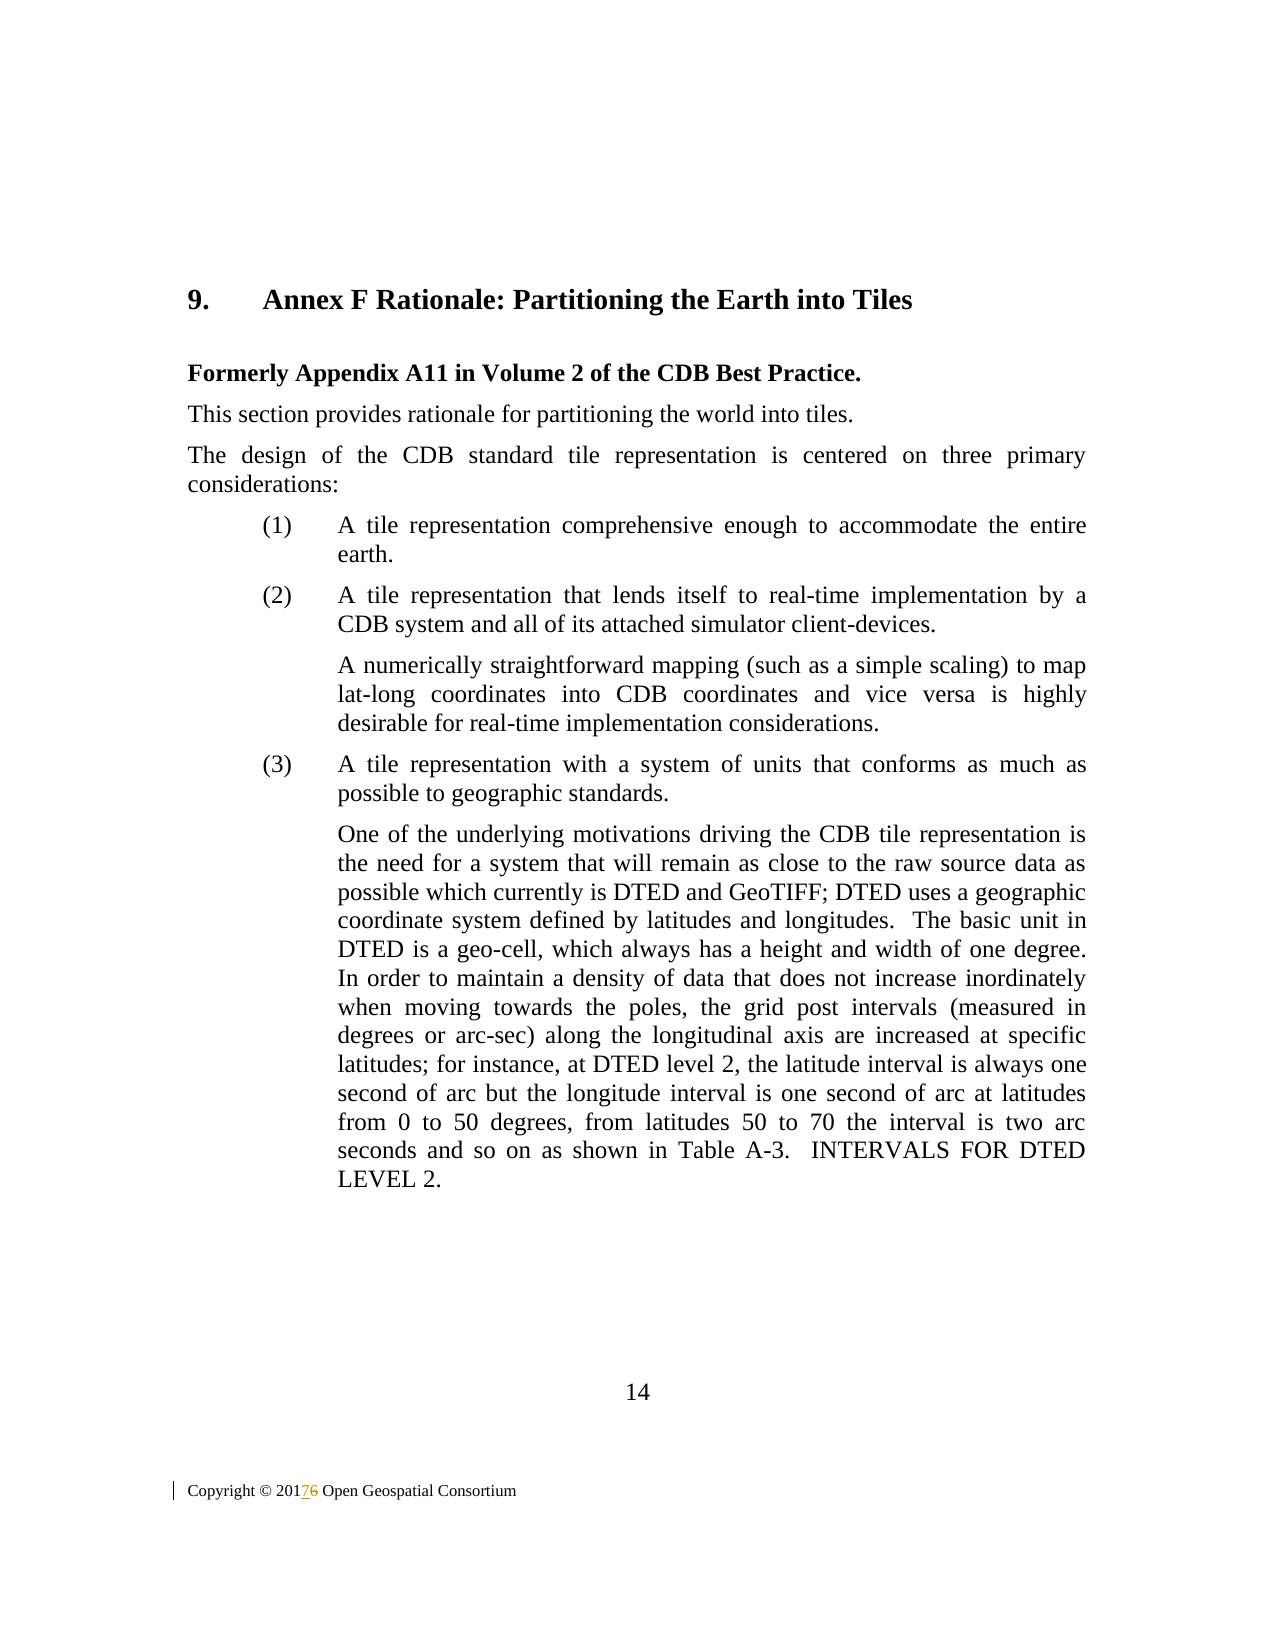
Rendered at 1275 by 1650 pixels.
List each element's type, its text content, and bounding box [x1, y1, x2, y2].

text This section provides rationale for partitioning the world into tiles. [187, 399, 1087, 428]
subtitle Annex F Rationale: Partitioning the Earth into Tiles [187, 282, 1087, 316]
list A tile representation that lends itself to real-time implementation by a CDB system and all of its attached simulator client-devices. [262, 580, 1087, 638]
list A tile representation comprehensive enough to accommodate the entire earth. [262, 510, 1087, 568]
text A numerically straightforward mapping (such as a simple scaling) to map lat-long coordinates into CDB coordinates and vice versa is highly desirable for real-time implementation considerations. [337, 650, 1087, 737]
text The design of the CDB standard tile representation is centered on three primary considerations: [187, 440, 1087, 498]
text Formerly Appendix A11 in Volume 2 of the CDB Best Practice. [187, 358, 1087, 387]
text One of the underlying motivations driving the CDB tile representation is the need for a system that will remain as close to the raw source data as possible which currently is DTED and GeoTIFF; DTED uses a geographic coordinate system defined by latitudes and longitudes. The basic unit in DTED is a geo-cell, which always has a height and width of one degree. In order to maintain a density of data that does not increase inordinately when moving towards the poles, the grid post intervals (measured in degrees or arc-sec) along the longitudinal axis are increased at specific latitudes; for instance, at DTED level 2, the latitude interval is always one second of arc but the longitude interval is one second of arc at latitudes from 0 to 50 degrees, from latitudes 50 to 70 the interval is two arc seconds and so on as shown in Table A-3. INTERVALS FOR DTED LEVEL 2. [337, 819, 1087, 1193]
list A tile representation with a system of units that conforms as much as possible to geographic standards. [262, 749, 1087, 807]
